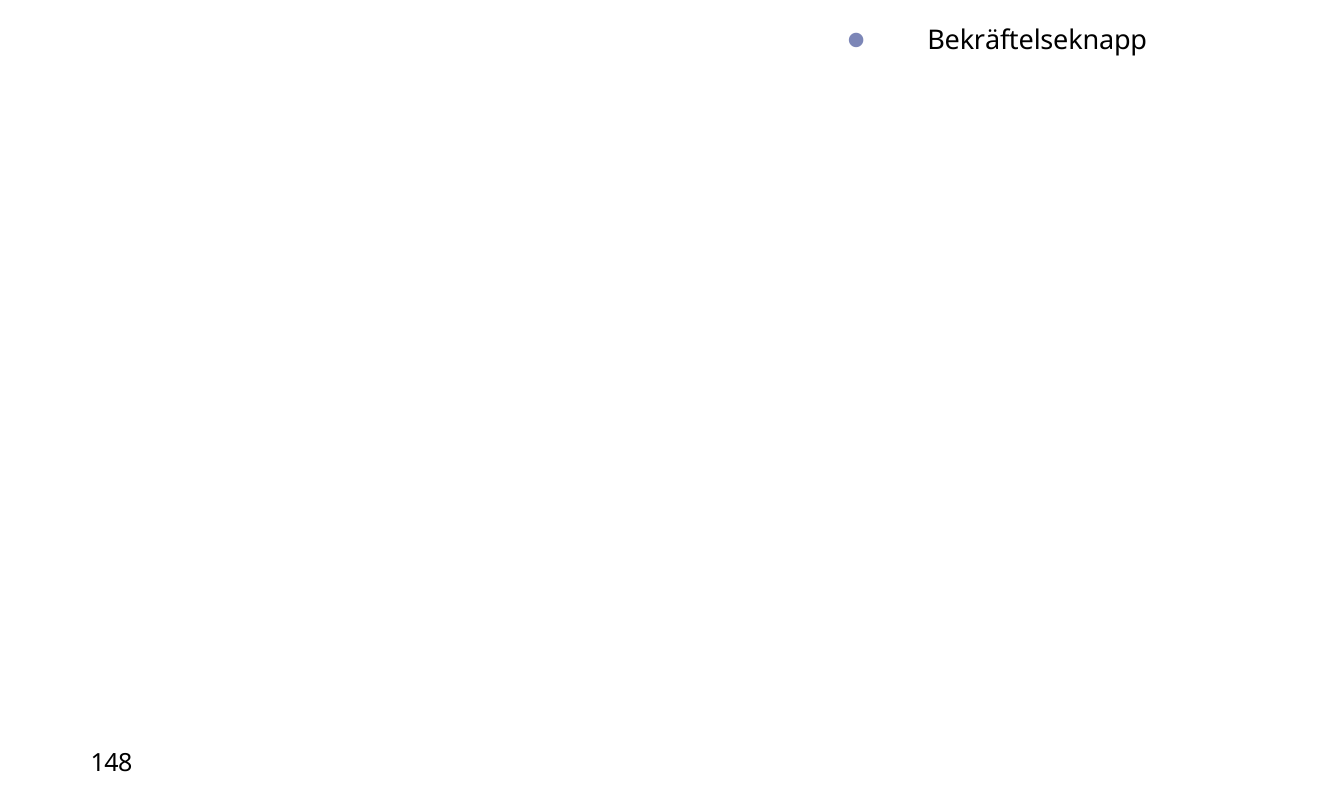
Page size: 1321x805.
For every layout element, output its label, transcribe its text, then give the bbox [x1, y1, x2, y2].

list Bekräftelseknapp [847, 21, 1258, 58]
